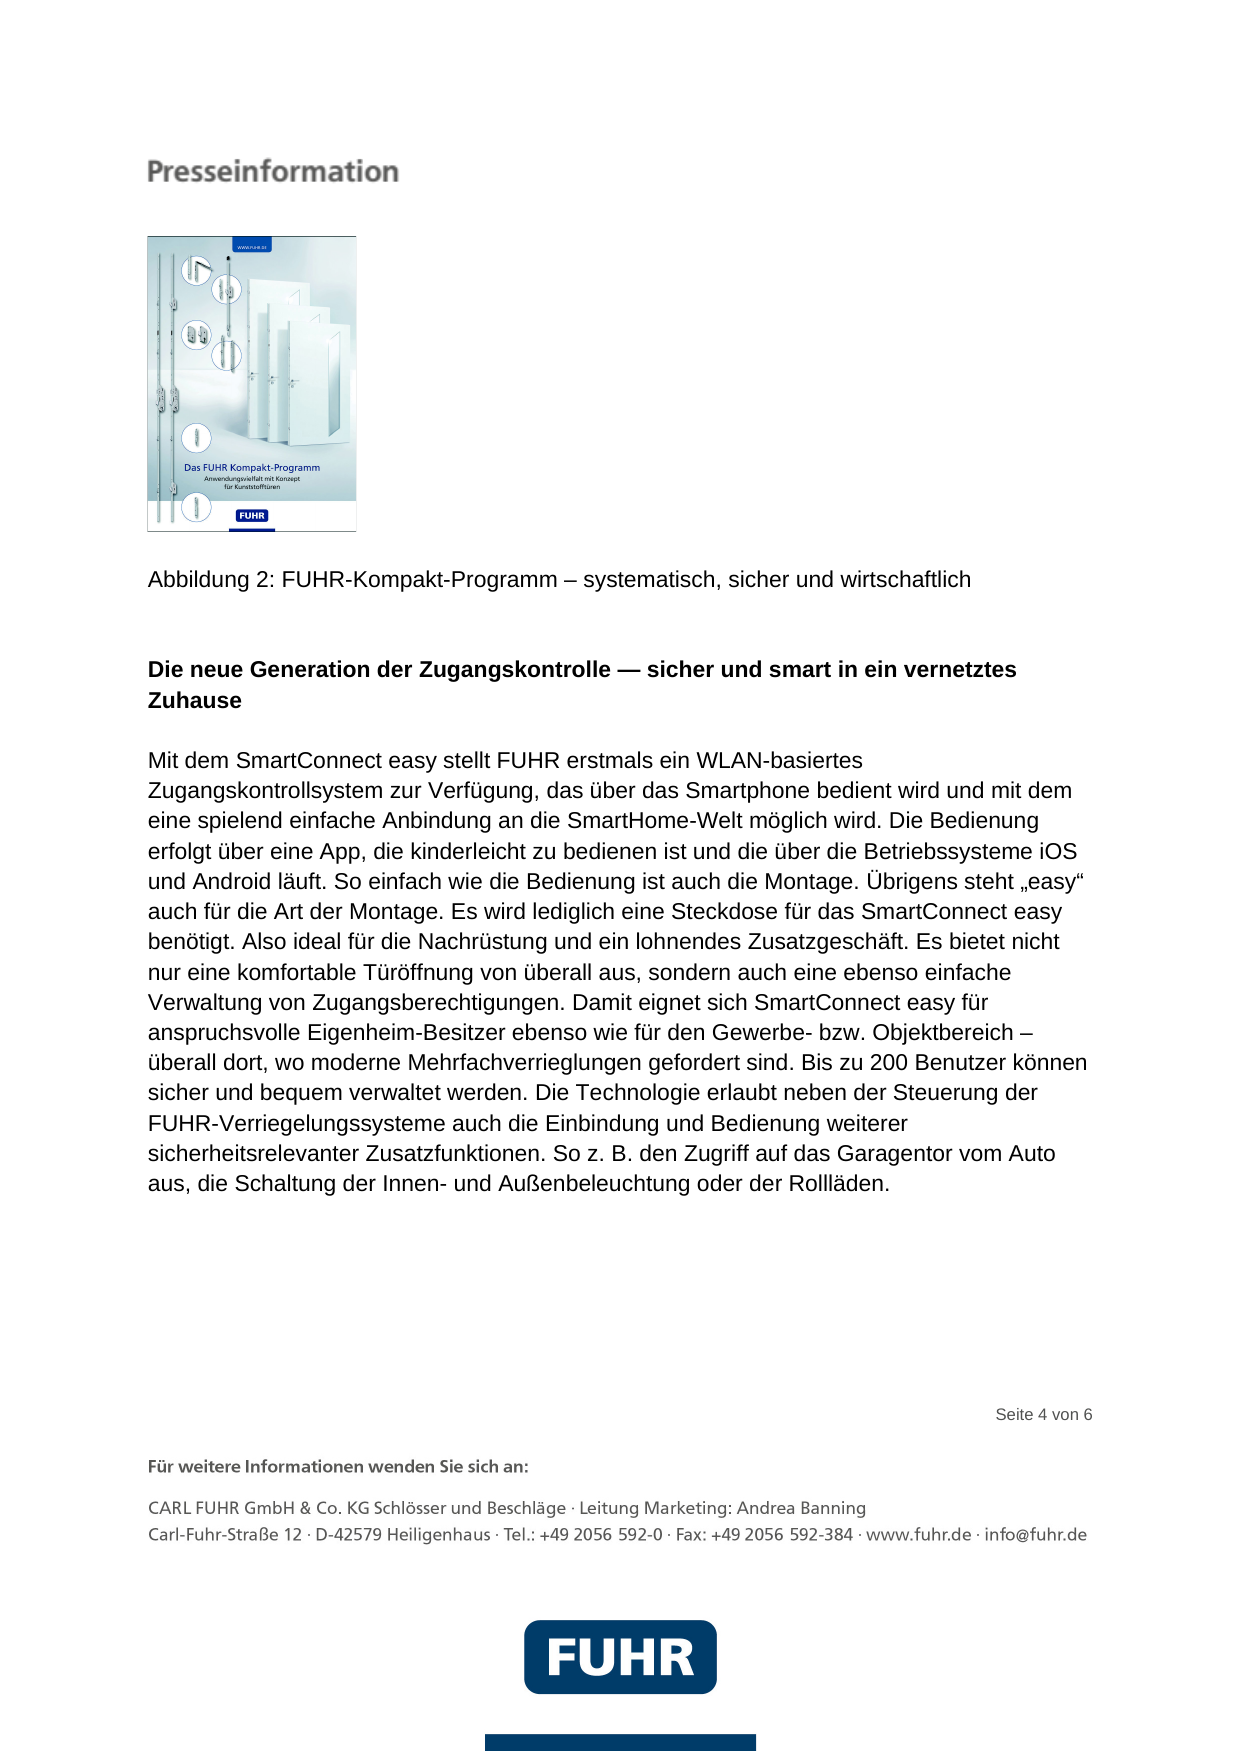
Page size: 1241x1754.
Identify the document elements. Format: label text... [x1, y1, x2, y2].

picture [147, 236, 357, 532]
text Abbildung 2: FUHR-Kompakt-Programm – systematisch, sicher und wirtschaftlich [148, 566, 1092, 592]
picture [0, 1429, 1236, 1751]
text Mit dem SmartConnect easy stellt FUHR erstmals ein WLAN-basiertes Zugangskontrollsystem zur Verfügung, das über das Smartphone bedient wird und mit dem eine spielend einfache Anbindung an die SmartHome-Welt möglich wird. Die Bedienung erfolgt über eine App, die kinderleicht zu bedienen ist und die über die Betriebssysteme iOS und Android läuft. So einfach wie die Bedienung ist auch die Montage. Übrigens steht „easy“ auch für die Art der Montage. Es wird lediglich eine Steckdose für das SmartConnect easy benötigt. Also ideal für die Nachrüstung und ein lohnendes Zusatzgeschäft. Es bietet nicht nur eine komfortable Türöffnung von überall aus, sondern auch eine ebenso einfache Verwaltung von Zugangsberechtigungen. Damit eignet sich SmartConnect easy für anspruchsvolle Eigenheim-Besitzer ebenso wie für den Gewerbe- bzw. Objektbereich – überall dort, wo moderne Mehrfachverrieglungen gefordert sind. Bis zu 200 Benutzer können sicher und bequem verwaltet werden. Die Technologie erlaubt neben der Steuerung der FUHR-Verriegelungssysteme auch die Einbindung und Bedienung weiterer sicherheitsrelevanter Zusatzfunktionen. So z. B. den Zugriff auf das Garagentor vom Auto aus, die Schaltung der Innen- und Außenbeleuchtung oder der Rollläden. [148, 747, 1092, 1196]
text Die neue Generation der Zugangskontrolle — sicher und smart in ein vernetztes Zuhause [148, 656, 1092, 713]
